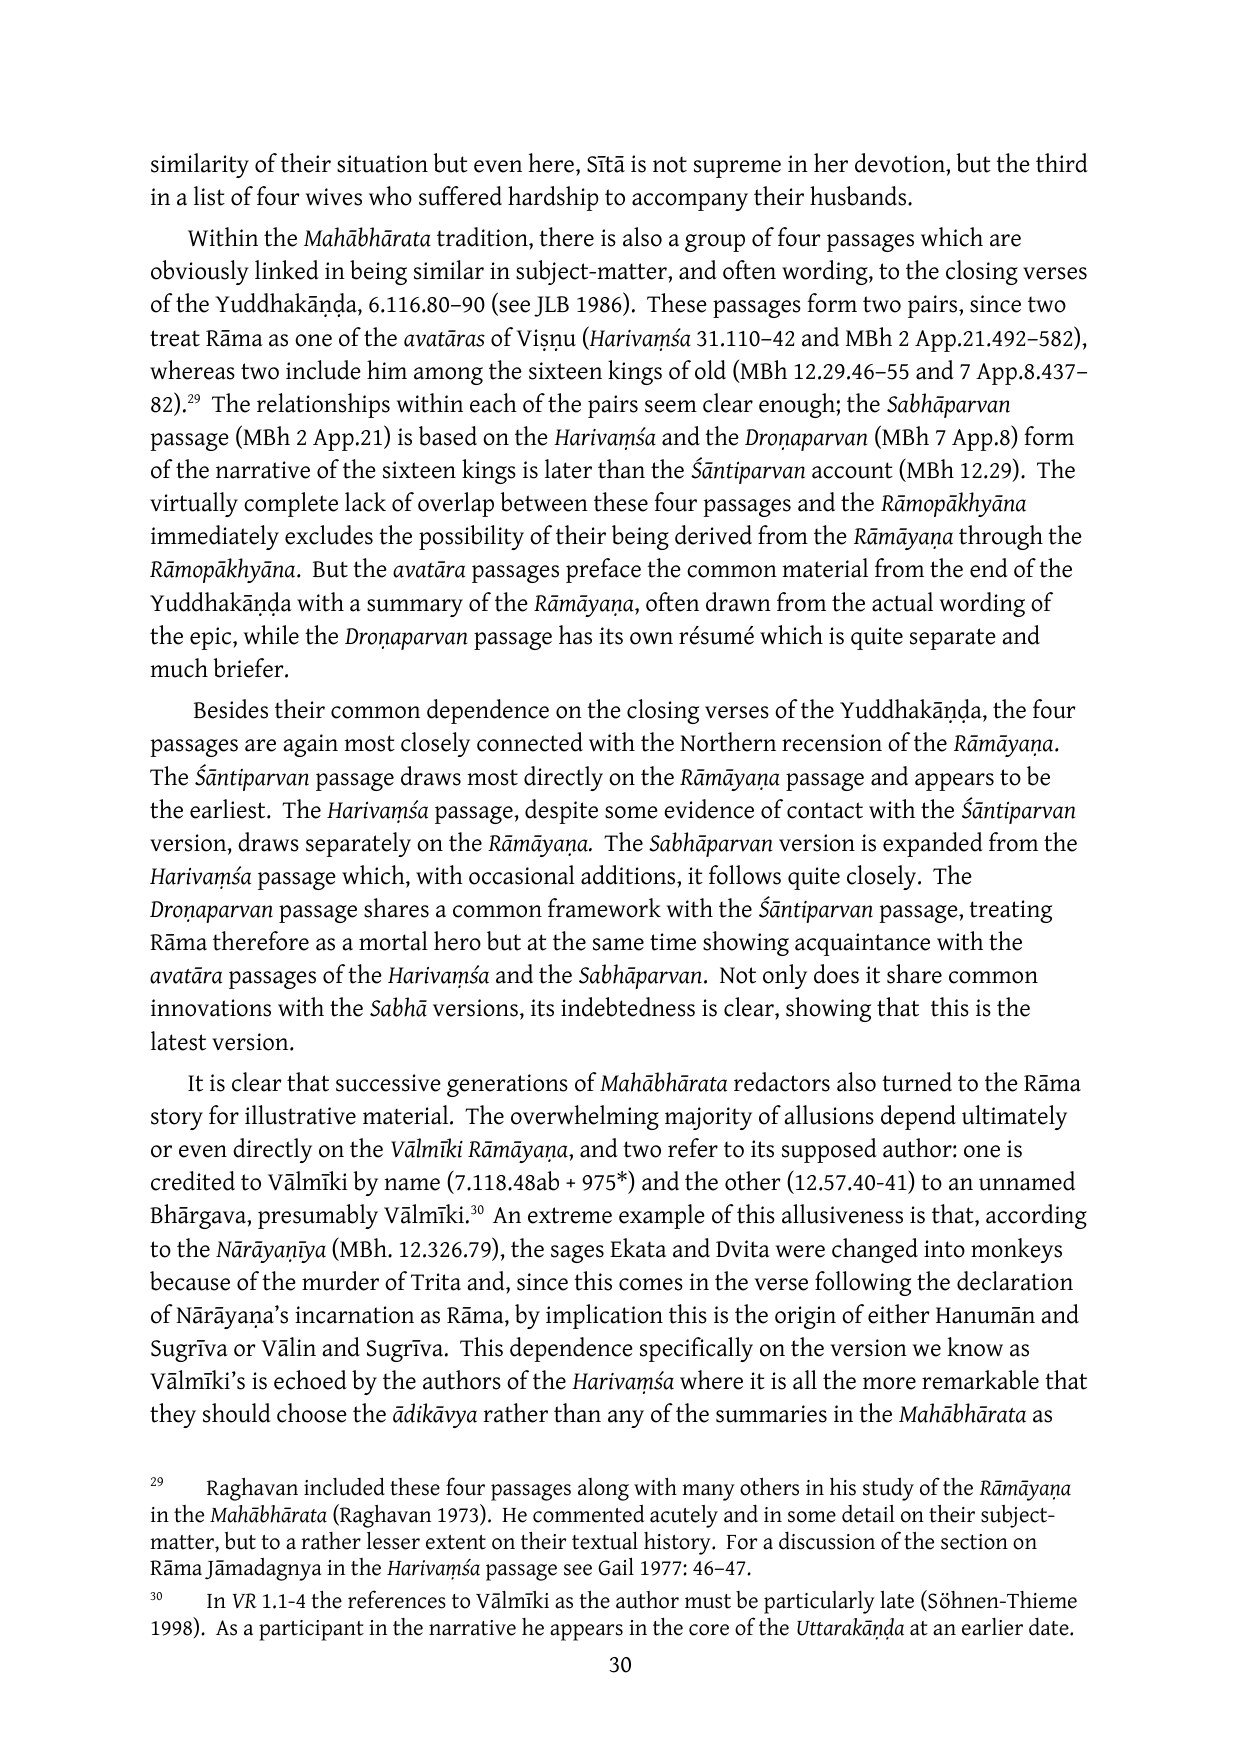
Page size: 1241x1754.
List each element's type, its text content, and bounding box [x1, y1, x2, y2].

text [150, 1069, 1090, 1429]
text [150, 150, 1090, 212]
text Within the Mahābhārata tradition, there is also a group of four passages which are obviously linked in being similar in subject-matter, and often wording, to the closing verses of the Yuddhakāṇḍa, 6.116.80–90 (see JLB 1986). These passages form two pairs, since two treat Rāma as one of the avatāras of Viṣṇu (Harivaṃśa 31.110–42 and MBh 2 App.21.492–582), whereas two include him among the sixteen kings of old (MBh 12.29.46–55 and 7 App.8.437–82). The relationships within each of the pairs seem clear enough; the Sabhāparvan passage (MBh 2 App.21) is based on the Harivaṃśa and the Droṇaparvan (MBh 7 App.8) form of the narrative of the sixteen kings is later than the Śāntiparvan account (MBh 12.29). The virtually complete lack of overlap between these four passages and the Rāmopākhyāna immediately excludes the possibility of their being derived from the Rāmāyaṇa through the Rāmopākhyāna. But the avatāra passages preface the common material from the end of the Yuddhakāṇḍa with a summary of the Rāmāyaṇa, often drawn from the actual wording of the epic, while the Droṇaparvan passage has its own résumé which is quite separate and much briefer. [150, 224, 1090, 684]
text Besides their common dependence on the closing verses of the Yuddhakāṇḍa, the four passages are again most closely connected with the Northern recension of the Rāmāyaṇa. The Śāntiparvan passage draws most directly on the Rāmāyaṇa passage and appears to be the earliest. The Harivaṃśa passage, despite some evidence of contact with the Śāntiparvan version, draws separately on the Rāmāyaṇa. The Sabhāparvan version is expanded from the Harivaṃśa passage which, with occasional additions, it follows quite closely. The Droṇaparvan passage shares a common framework with the Śāntiparvan passage, treating Rāma therefore as a mortal hero but at the same time showing acquaintance with the avatāra passages of the Harivaṃśa and the Sabhāparvan. Not only does it share common innovations with the Sabhā versions, its indebtedness is clear, showing that this is the latest version. [150, 697, 1090, 1057]
